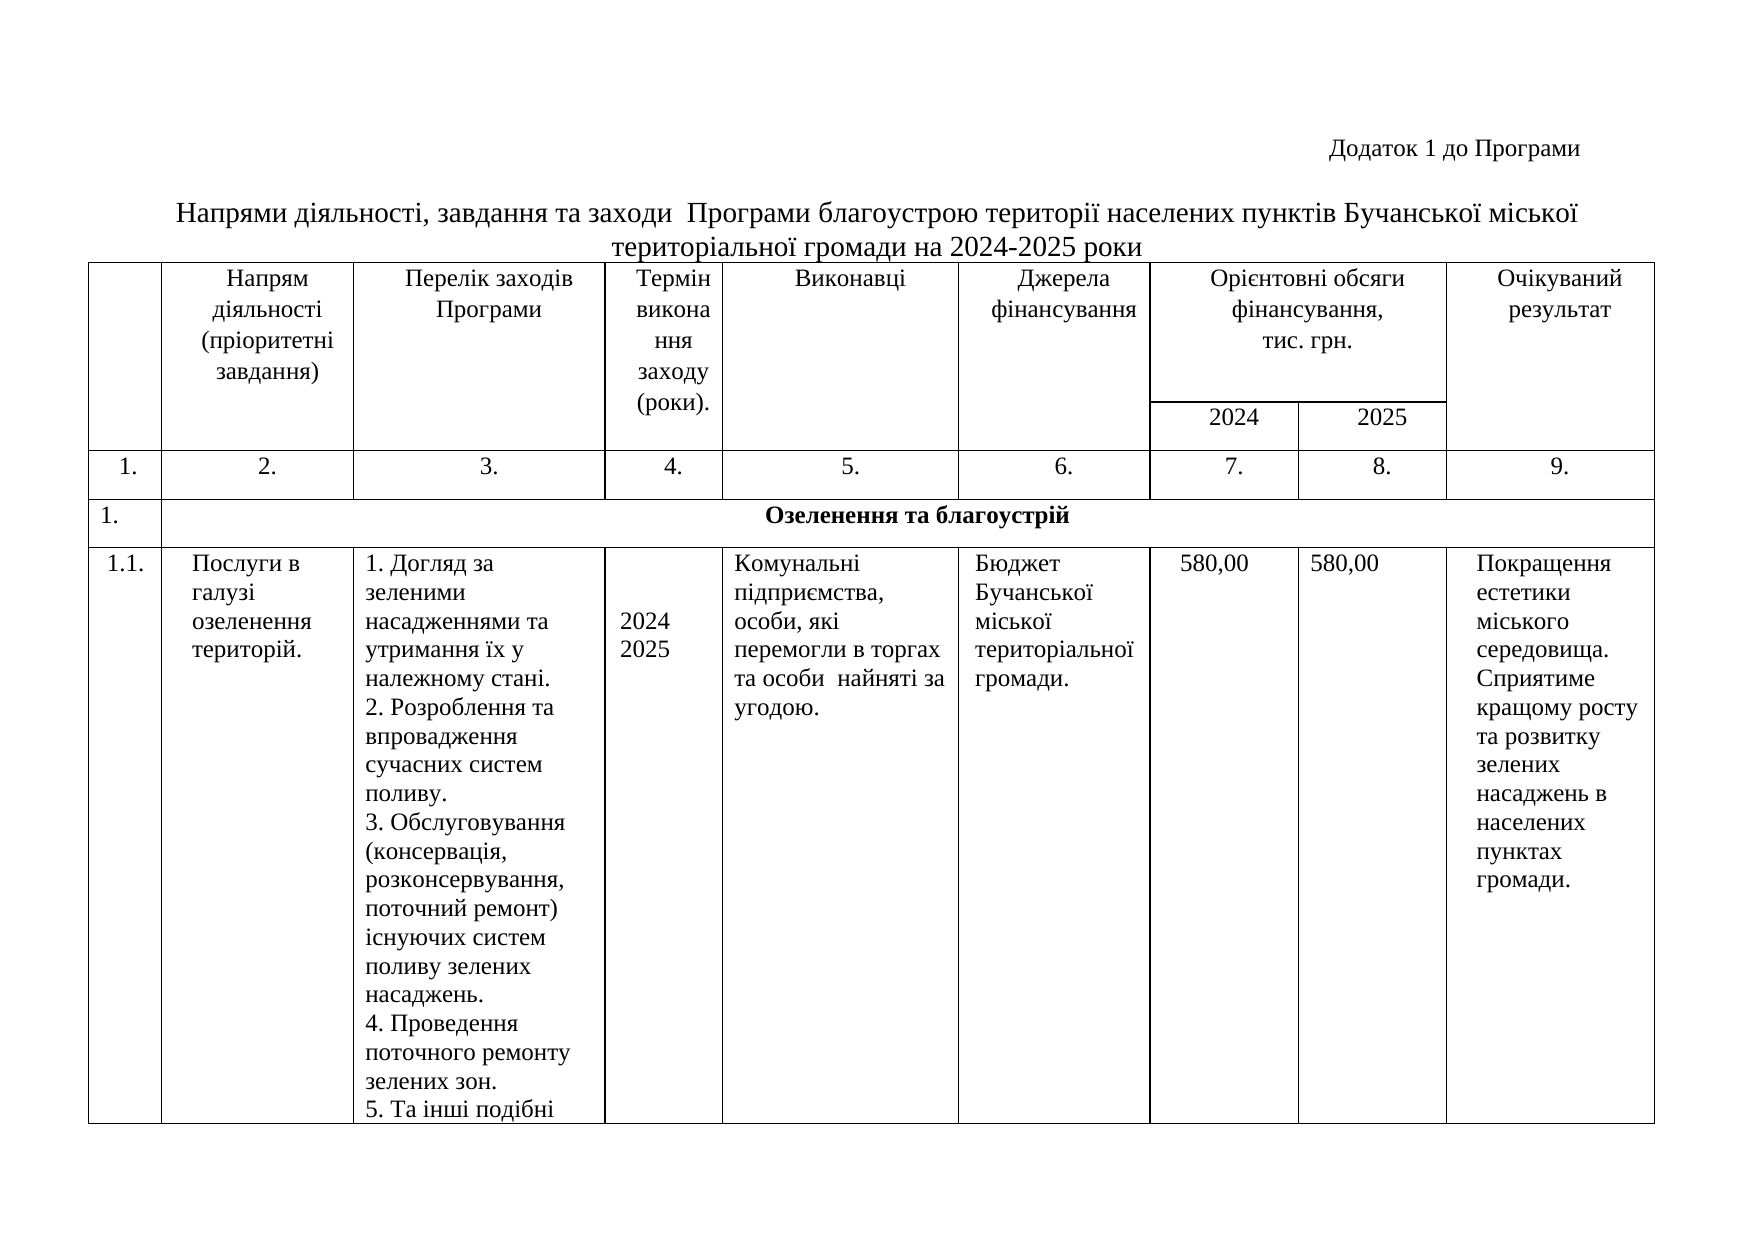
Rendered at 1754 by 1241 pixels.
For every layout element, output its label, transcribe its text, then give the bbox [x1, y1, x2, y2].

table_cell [1447, 548, 1654, 1123]
text Додаток 1 до Програми [1329, 133, 1665, 162]
text Напрями діяльності, завдання та заходи Програми благоустрою території населених пунктів Бучанської міської територіальної громади на 2024-2025 роки [89, 195, 1665, 262]
table_cell 5. [723, 451, 958, 499]
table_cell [354, 548, 604, 1123]
table_cell 7. [1151, 451, 1298, 499]
table_cell 9. [1447, 451, 1654, 499]
table_header Перелік заходів Програми [354, 263, 604, 450]
table_cell 4. [606, 451, 722, 499]
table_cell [959, 548, 1149, 1123]
table_cell 1. [89, 500, 161, 547]
table_cell 2. [162, 451, 353, 499]
table_cell 3. [354, 451, 604, 499]
table_cell 580,00 [1151, 548, 1298, 1123]
table_cell 1. [89, 451, 161, 499]
table_cell Озеленення та благоустрій [162, 500, 1654, 547]
table_cell 2024 2025 [606, 548, 722, 1123]
table_header [89, 263, 161, 450]
table_cell 2025 [1299, 403, 1446, 450]
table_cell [723, 548, 958, 1123]
table_cell 580,00 [1299, 548, 1446, 1123]
table_header Напрям діяльності (пріоритетні завдання) [162, 263, 353, 450]
table_cell 6. [959, 451, 1149, 499]
table_header Орієнтовні обсяги фінансування, тис. грн. [1151, 263, 1446, 401]
table_cell 8. [1299, 451, 1446, 499]
table_header Очікуваний результат [1447, 263, 1654, 401]
table_header Термін виконання заходу (роки). [606, 263, 722, 450]
table_cell [1447, 401, 1654, 450]
table_cell 2024 [1151, 403, 1298, 450]
table_header Джерела фінансування [959, 263, 1149, 450]
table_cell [162, 548, 353, 1123]
table_header Виконавці [723, 263, 958, 450]
table_cell 1.1. [89, 548, 161, 1123]
